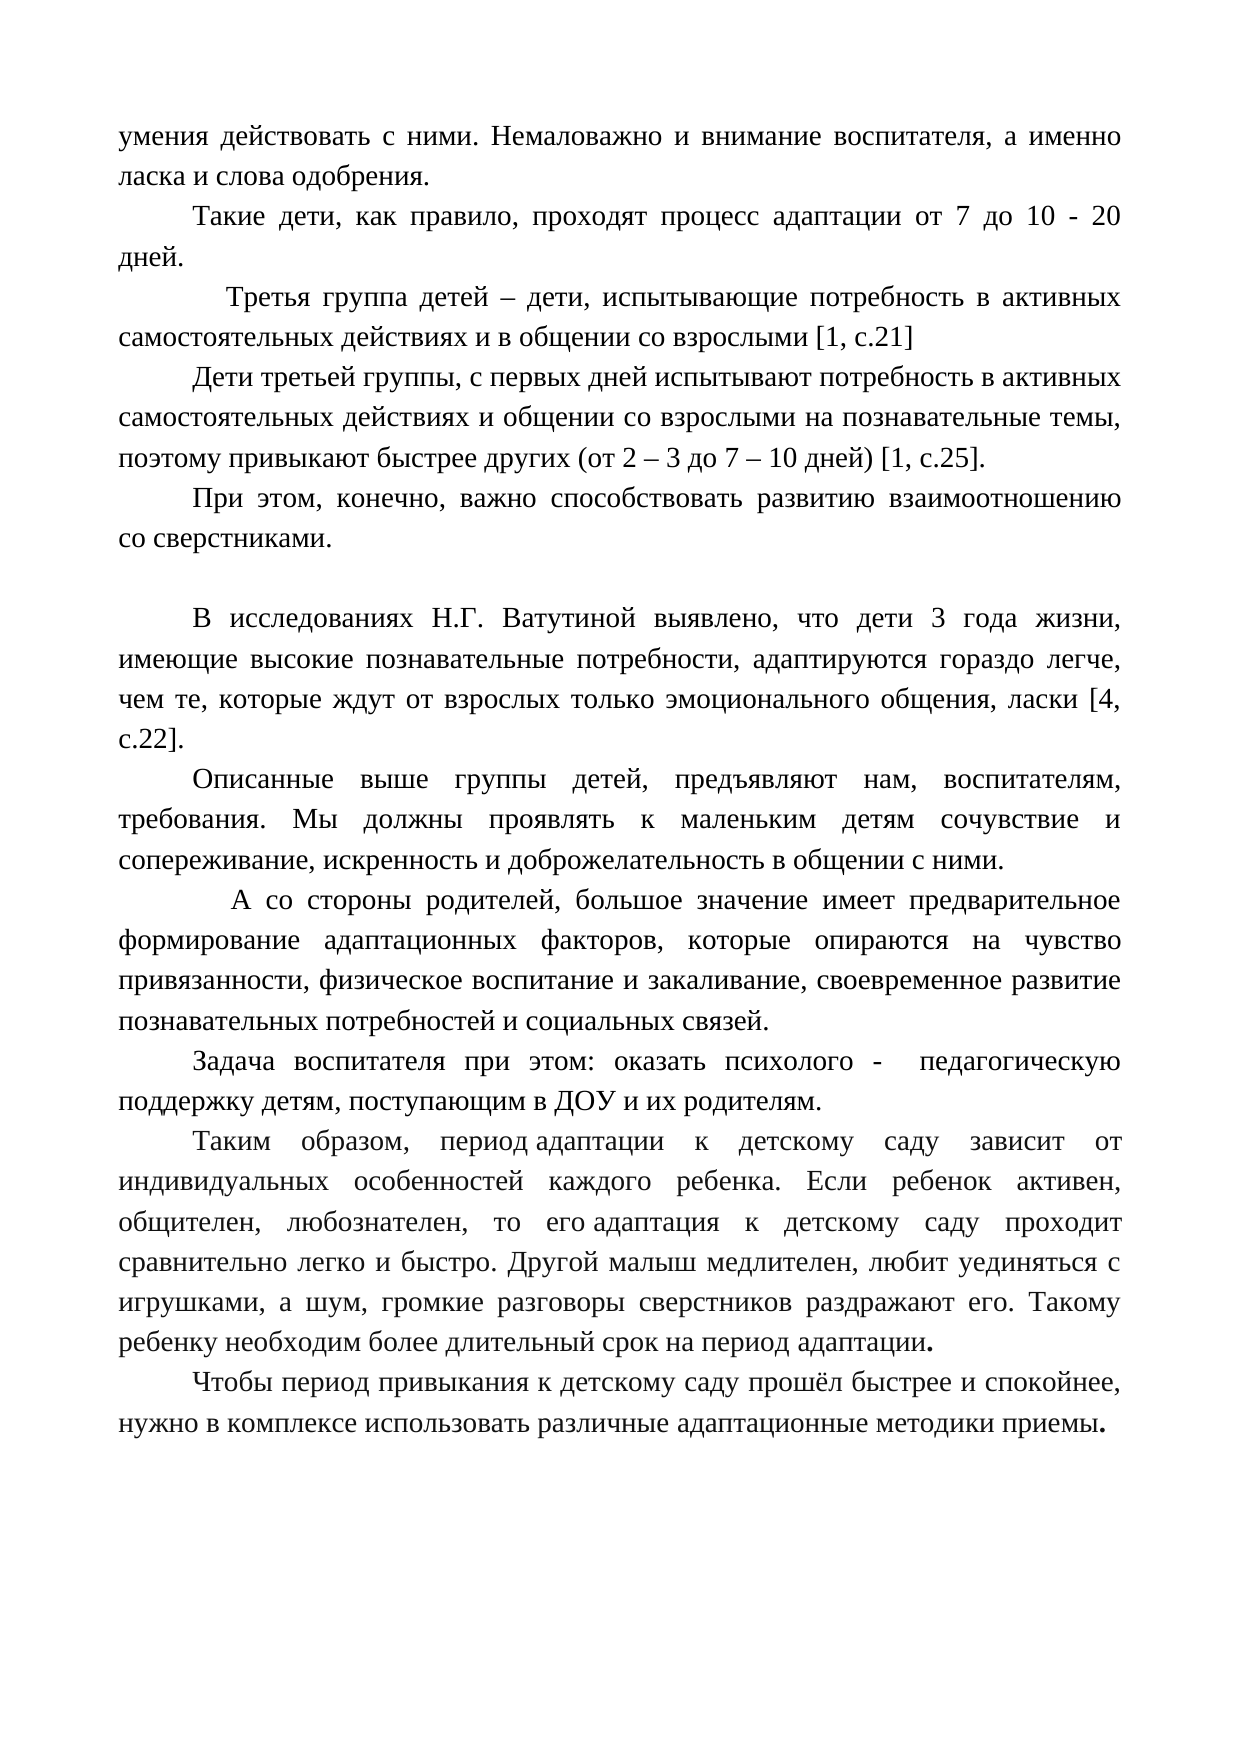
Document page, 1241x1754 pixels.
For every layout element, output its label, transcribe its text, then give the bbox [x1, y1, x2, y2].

text Дети третьей группы, с первых дней испытывают потребность в активных самостоятельных действиях и общении со взрослыми на познавательные темы, поэтому привыкают быстрее других (от 2 – 3 до 7 – 10 дней) [1, с.25]. [118, 359, 1122, 473]
text Чтобы период привыкания к детскому саду прошёл быстрее и спокойнее, нужно в комплексе использовать различные адаптационные методики приемы. [118, 1364, 1122, 1438]
text Третья группа детей – дети, испытывающие потребность в активных самостоятельных действиях и в общении со взрослыми [1, с.21] [118, 279, 1122, 353]
text При этом, конечно, важно способствовать развитию взаимоотношению со сверстниками. [118, 480, 1122, 554]
text А со стороны родителей, большое значение имеет предварительное формирование адаптационных факторов, которые опираются на чувство привязанности, физическое воспитание и закаливание, своевременное развитие познавательных потребностей и социальных связей. [118, 882, 1122, 1036]
text Описанные выше группы детей, предъявляют нам, воспитателям, требования. Мы должны проявлять к маленьким детям сочувствие и сопереживание, искренность и доброжелательность в общении с ними. [118, 761, 1122, 875]
text Задача воспитателя при этом: оказать психолого - педагогическую поддержку детям, поступающим в ДОУ и их родителям. [118, 1043, 1122, 1117]
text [118, 118, 1122, 192]
text Таким образом, период адаптации к детскому саду зависит от индивидуальных особенностей каждого ребенка. Если ребенок активен, общителен, любознателен, то его адаптация к детскому саду проходит сравнительно легко и быстро. Другой малыш медлителен, любит уединяться с игрушками, а шум, громкие разговоры сверстников раздражают его. Такому ребенку необходим более длительный срок на период адаптации. [118, 1123, 1122, 1358]
text Такие дети, как правило, проходят процесс адаптации от 7 до 10 - 20 дней. [118, 198, 1122, 272]
text В исследованиях Н.Г. Ватутиной выявлено, что дети 3 года жизни, имеющие высокие познавательные потребности, адаптируются гораздо легче, чем те, которые ждут от взрослых только эмоционального общения, ласки [4, с.22]. [118, 601, 1122, 755]
